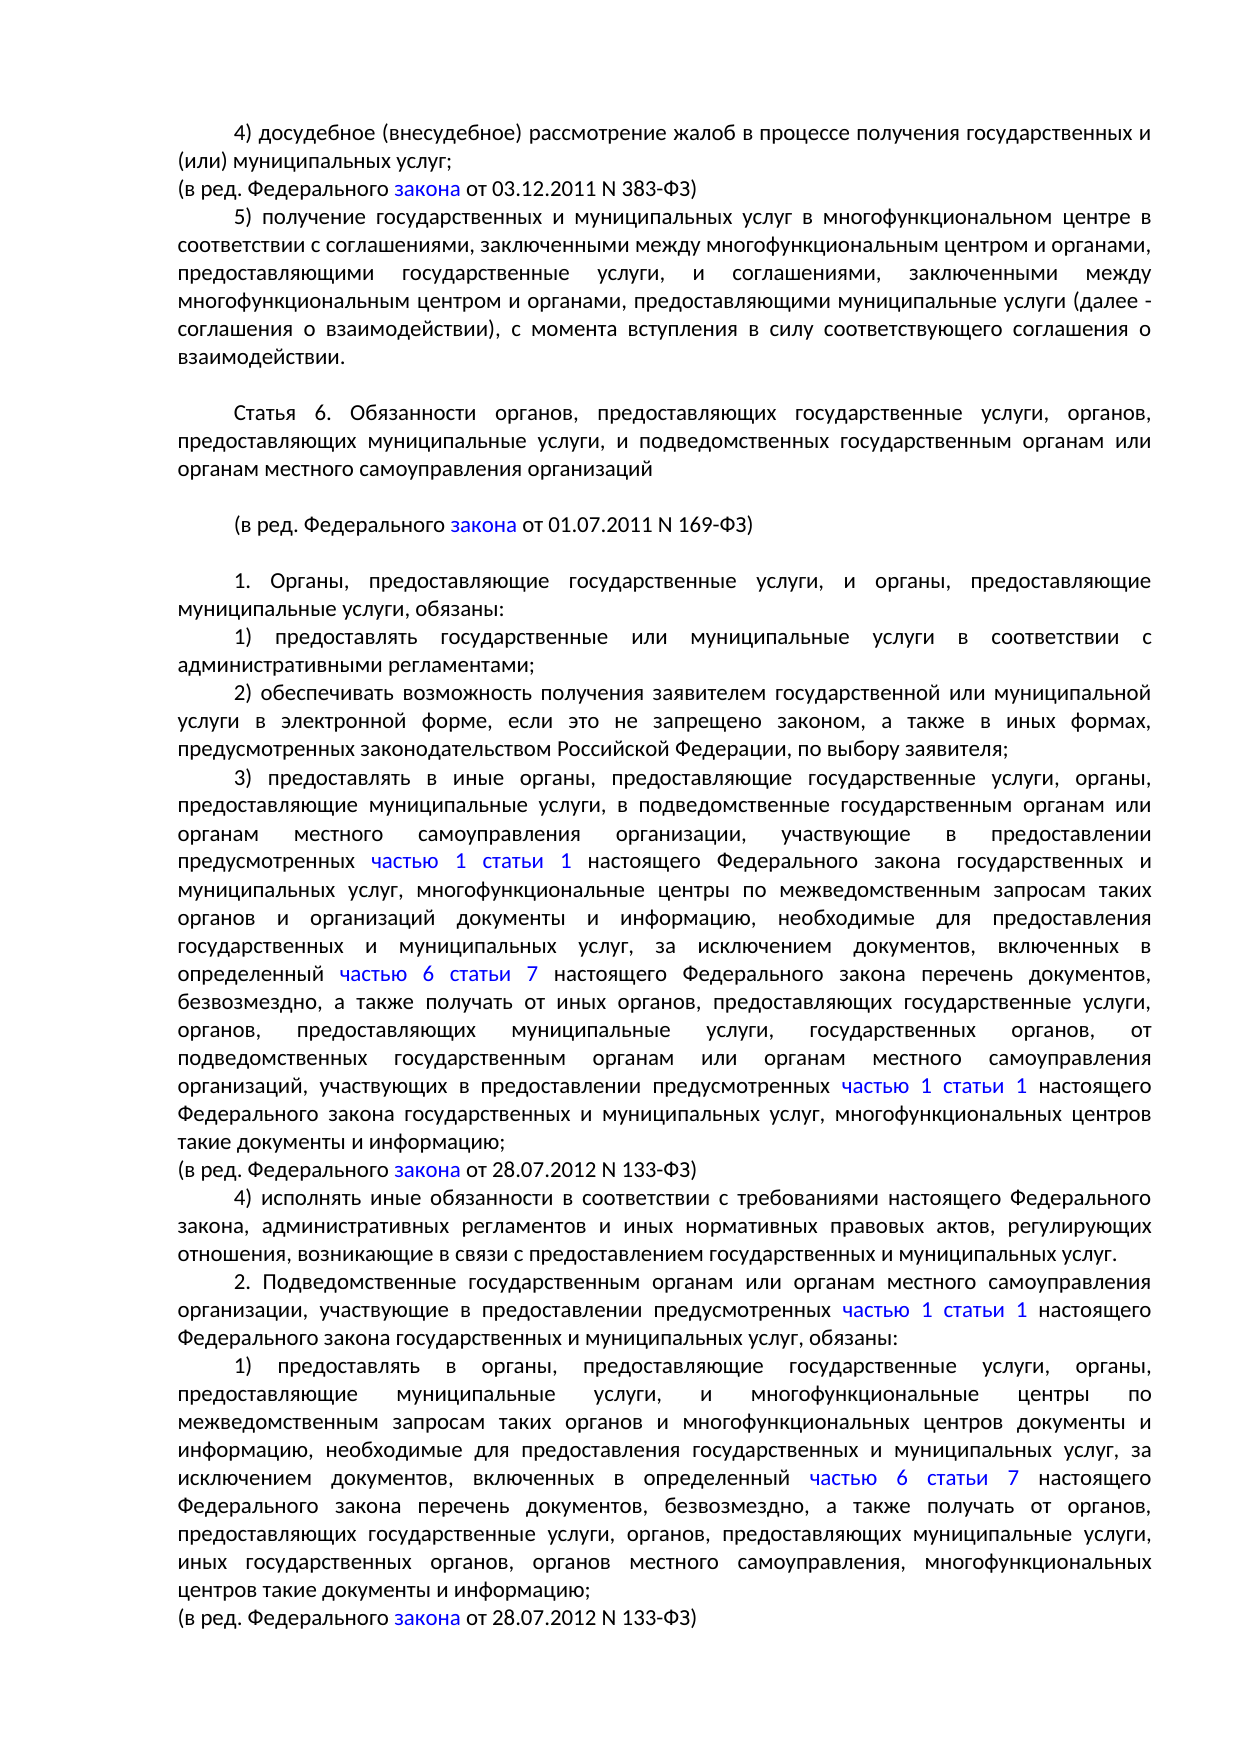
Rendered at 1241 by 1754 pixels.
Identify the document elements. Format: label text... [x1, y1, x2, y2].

text 1. Органы, предоставляющие государственные услуги, и органы, предоставляющие муниципальные услуги, обязаны: [177, 566, 1152, 622]
text 4) досудебное (внесудебное) рассмотрение жалоб в процессе получения государственных и (или) муниципальных услуг; [177, 118, 1152, 174]
text 3) предоставлять в иные органы, предоставляющие государственные услуги, органы, предоставляющие муниципальные услуги, в подведомственные государственным органам или органам местного самоуправления организации, участвующие в предоставлении предусмотренных частью 1 статьи 1 настоящего Федерального закона государственных и муниципальных услуг, многофункциональные центры по межведомственным запросам таких органов и организаций документы и информацию, необходимые для предоставления государственных и муниципальных услуг, за исключением документов, включенных в определенный частью 6 статьи 7 настоящего Федерального закона перечень документов, безвозмездно, а также получать от иных органов, предоставляющих государственные услуги, органов, предоставляющих муниципальные услуги, государственных органов, от подведомственных государственным органам или органам местного самоуправления организаций, участвующих в предоставлении предусмотренных частью 1 статьи 1 настоящего Федерального закона государственных и муниципальных услуг, многофункциональных центров такие документы и информацию; [177, 763, 1152, 1155]
text 4) исполнять иные обязанности в соответствии с требованиями настоящего Федерального закона, административных регламентов и иных нормативных правовых актов, регулирующих отношения, возникающие в связи с предоставлением государственных и муниципальных услуг. [177, 1183, 1152, 1267]
text (в ред. Федерального закона от 28.07.2012 N 133-ФЗ) [177, 1155, 1152, 1183]
text (в ред. Федерального закона от 03.12.2011 N 383-ФЗ) [177, 174, 1152, 202]
text 5) получение государственных и муниципальных услуг в многофункциональном центре в соответствии с соглашениями, заключенными между многофункциональным центром и органами, предоставляющими государственные услуги, и соглашениями, заключенными между многофункциональным центром и органами, предоставляющими муниципальные услуги (далее - соглашения о взаимодействии), с момента вступления в силу соответствующего соглашения о взаимодействии. [177, 202, 1152, 370]
text (в ред. Федерального закона от 28.07.2012 N 133-ФЗ) [177, 1603, 1152, 1631]
text Статья 6. Обязанности органов, предоставляющих государственные услуги, органов, предоставляющих муниципальные услуги, и подведомственных государственным органам или органам местного самоуправления организаций [177, 398, 1152, 482]
text (в ред. Федерального закона от 01.07.2011 N 169-ФЗ) [177, 510, 1152, 538]
text 1) предоставлять в органы, предоставляющие государственные услуги, органы, предоставляющие муниципальные услуги, и многофункциональные центры по межведомственным запросам таких органов и многофункциональных центров документы и информацию, необходимые для предоставления государственных и муниципальных услуг, за исключением документов, включенных в определенный частью 6 статьи 7 настоящего Федерального закона перечень документов, безвозмездно, а также получать от органов, предоставляющих государственные услуги, органов, предоставляющих муниципальные услуги, иных государственных органов, органов местного самоуправления, многофункциональных центров такие документы и информацию; [177, 1351, 1152, 1603]
text 2. Подведомственные государственным органам или органам местного самоуправления организации, участвующие в предоставлении предусмотренных частью 1 статьи 1 настоящего Федерального закона государственных и муниципальных услуг, обязаны: [177, 1267, 1152, 1351]
text 2) обеспечивать возможность получения заявителем государственной или муниципальной услуги в электронной форме, если это не запрещено законом, а также в иных формах, предусмотренных законодательством Российской Федерации, по выбору заявителя; [177, 678, 1152, 763]
text 1) предоставлять государственные или муниципальные услуги в соответствии с административными регламентами; [177, 622, 1152, 678]
